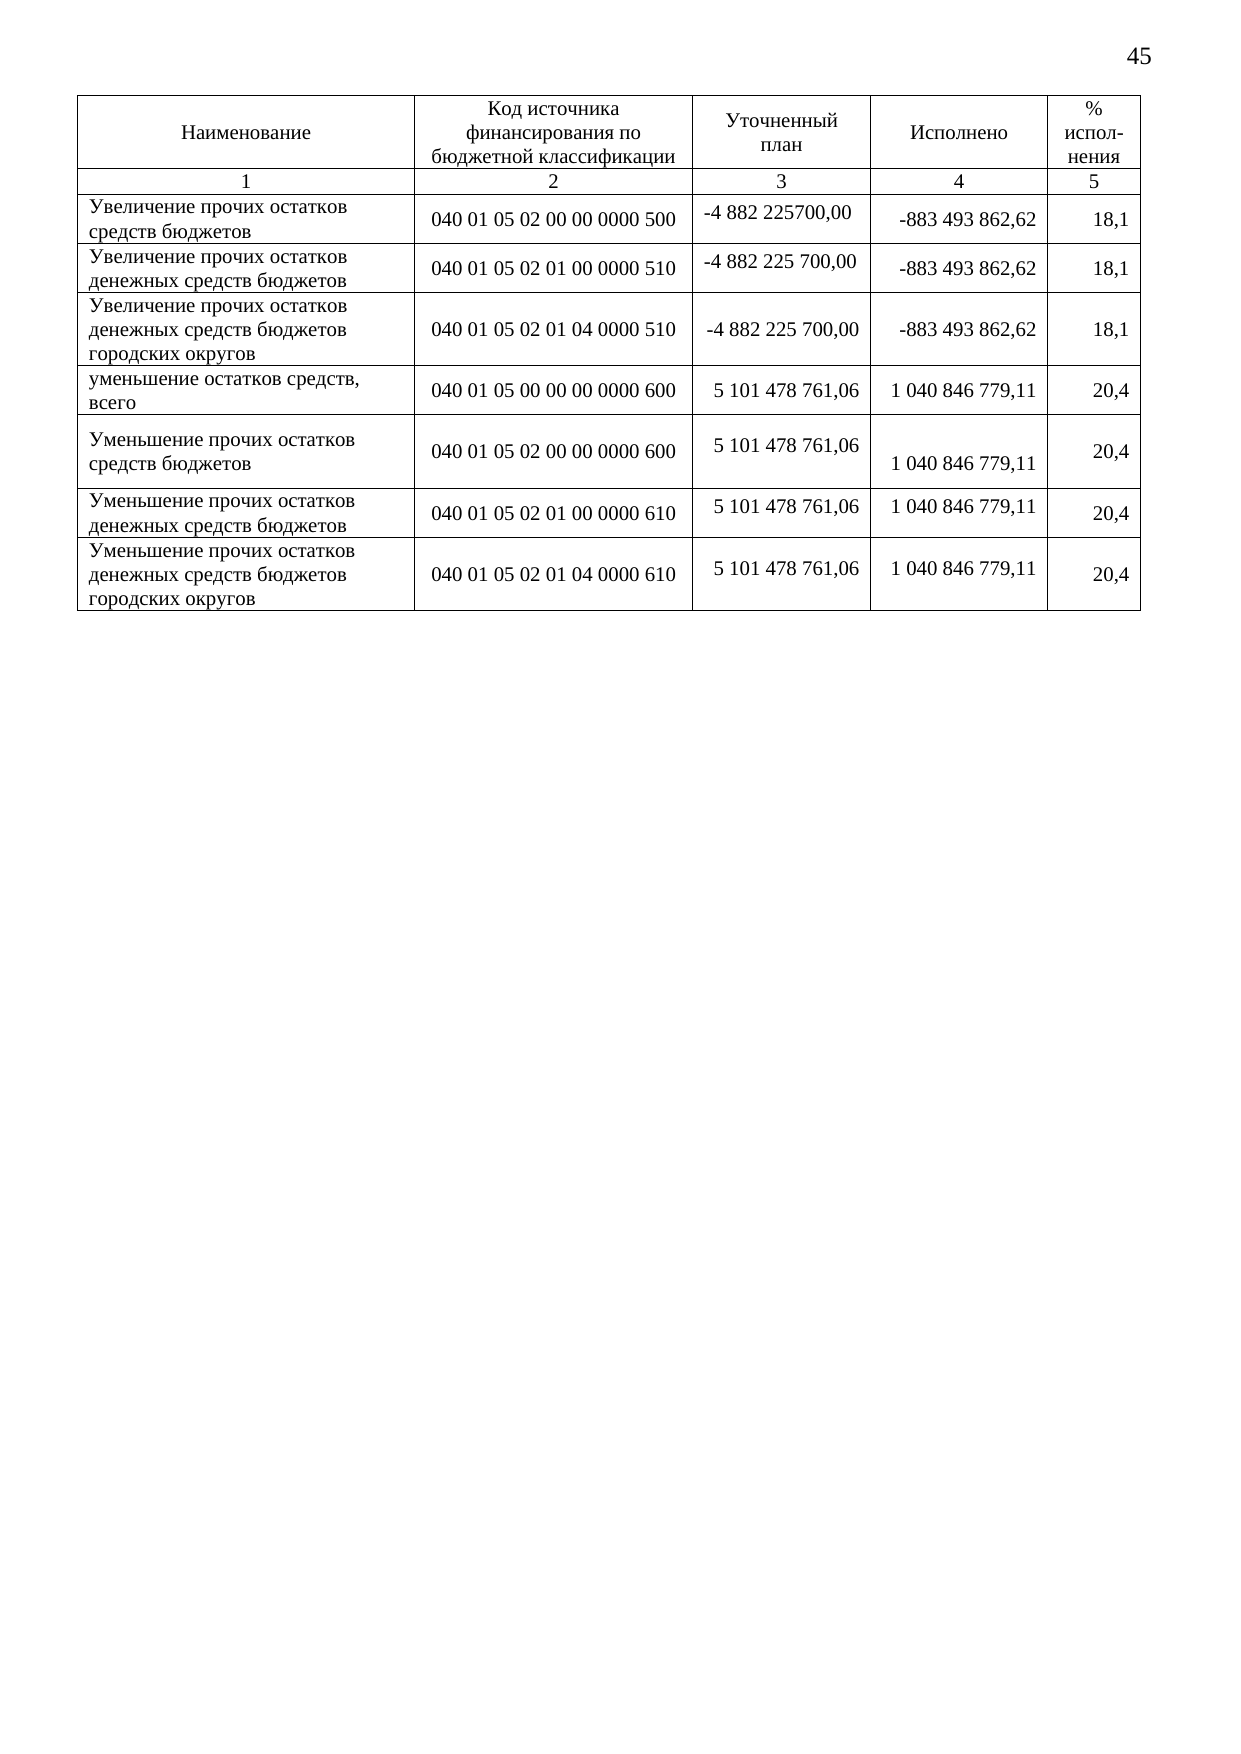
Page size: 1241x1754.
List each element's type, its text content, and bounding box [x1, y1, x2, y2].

table_cell Увеличение прочих остатков денежных средств бюджетов [78, 244, 414, 292]
table_cell 18,1 [1048, 293, 1140, 365]
table_cell 5 101 478 761,06 [693, 415, 870, 487]
table_cell 040 01 05 02 01 00 0000 610 [415, 489, 692, 537]
table_cell 1 [78, 169, 414, 193]
table_cell 040 01 05 02 01 00 0000 510 [415, 244, 692, 292]
table_cell -883 493 862,62 [871, 195, 1047, 243]
table_cell 040 01 05 02 00 00 0000 600 [415, 415, 692, 487]
table_cell -883 493 862,62 [871, 244, 1047, 292]
table_cell 5 101 478 761,06 [693, 366, 870, 414]
table_header % испол-нения [1048, 96, 1140, 168]
table_cell уменьшение остатков средств, всего [78, 366, 414, 414]
table_cell 1 040 846 779,11 [871, 489, 1047, 537]
table_cell 040 01 05 02 01 04 0000 610 [415, 538, 692, 610]
table_cell Увеличение прочих остатков средств бюджетов [78, 195, 414, 243]
table_cell 1 040 846 779,11 [871, 538, 1047, 610]
table_cell -4 882 225 700,00 [693, 293, 870, 365]
table_cell 20,4 [1048, 415, 1140, 487]
table_cell Уменьшение прочих остатков средств бюджетов [78, 415, 414, 487]
table_cell 20,4 [1048, 366, 1140, 414]
table_cell 2 [415, 169, 692, 193]
table_cell 040 01 05 02 00 00 0000 500 [415, 195, 692, 243]
table_header Наименование [78, 96, 414, 168]
table_cell 20,4 [1048, 538, 1140, 610]
table_cell 20,4 [1048, 489, 1140, 537]
table_header Уточненный план [693, 96, 870, 168]
table_cell 18,1 [1048, 244, 1140, 292]
table_cell Увеличение прочих остатков денежных средств бюджетов городских округов [78, 293, 414, 365]
table_cell 5 101 478 761,06 [693, 489, 870, 537]
table_cell 4 [871, 169, 1047, 193]
table_header Код источника финансирования по бюджетной классификации [415, 96, 692, 168]
table_cell 5 [1048, 169, 1140, 193]
table_cell 1 040 846 779,11 [871, 366, 1047, 414]
table_cell -4 882 225 700,00 [693, 244, 870, 292]
table_header Исполнено [871, 96, 1047, 168]
table_cell Уменьшение прочих остатков денежных средств бюджетов [78, 489, 414, 537]
table_cell 040 01 05 02 01 04 0000 510 [415, 293, 692, 365]
table_cell Уменьшение прочих остатков денежных средств бюджетов городских округов [78, 538, 414, 610]
table_cell 040 01 05 00 00 00 0000 600 [415, 366, 692, 414]
table_cell 3 [693, 169, 870, 193]
table_cell 18,1 [1048, 195, 1140, 243]
table_cell -4 882 225700,00 [693, 195, 870, 243]
table_cell 1 040 846 779,11 [871, 415, 1047, 487]
table_cell 5 101 478 761,06 [693, 538, 870, 610]
table_cell -883 493 862,62 [871, 293, 1047, 365]
